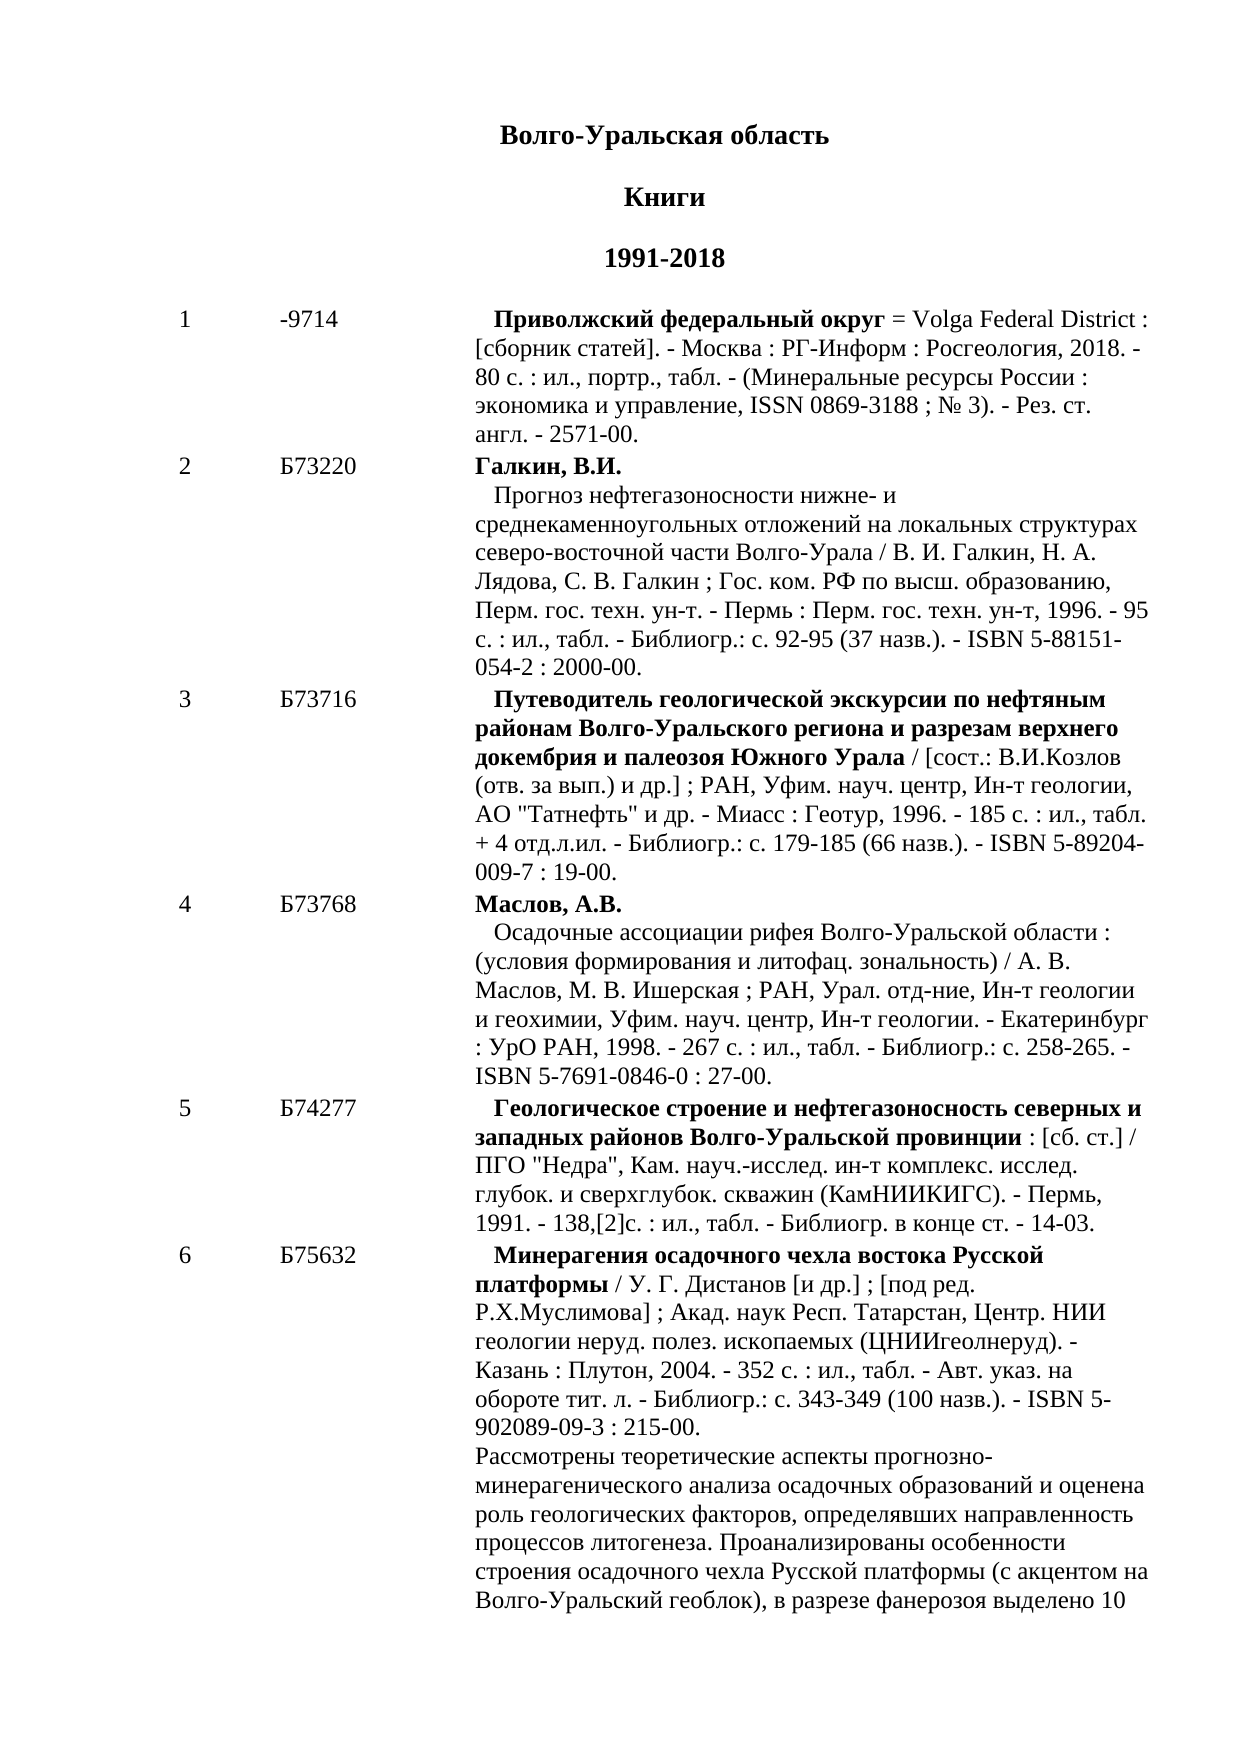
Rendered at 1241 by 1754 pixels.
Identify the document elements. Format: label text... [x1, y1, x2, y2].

table_cell -9714 [278, 303, 473, 450]
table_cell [474, 1239, 1152, 1615]
table_cell Геологическое строение и нефтегазоносность северных и западных районов Волго-Уральской провинции : [сб. ст.] / ПГО "Недра", Кам. науч.-исслед. ин-т комплекс. исслед. глубок. и сверхглубок. скважин (КамНИИКИГС). - Пермь, 1991. - 138,[2]с. : ил., табл. - Библиогр. в конце ст. - 14-03. [474, 1092, 1152, 1238]
table_cell 3 [177, 683, 278, 887]
table_cell Путеводитель геологической экскурсии по нефтяным районам Волго-Уральского региона и разрезам верхнего докембрия и палеозоя Южного Урала / [сост.: В.И.Козлов (отв. за вып.) и др.] ; РАН, Уфим. науч. центр, Ин-т геологии, АО "Татнефть" и др. - Миасс : Геотур, 1996. - 185 с. : ил., табл. + 4 отд.л.ил. - Библиогр.: с. 179-185 (66 назв.). - ISBN 5-89204-009-7 : 19-00. [474, 683, 1152, 887]
table_cell Приволжский федеральный округ = Volga Federal District : [сборник статей]. - Москва : РГ-Информ : Росгеология, 2018. - 80 с. : ил., портр., табл. - (Минеральные ресурсы России : экономика и управление, ISSN 0869-3188 ; № 3). - Рез. ст. англ. - 2571-00. [474, 303, 1152, 450]
table_cell Б75632 [278, 1239, 473, 1615]
table_cell 2 [177, 450, 278, 683]
table_cell Б74277 [278, 1092, 473, 1238]
table_cell 4 [177, 887, 278, 1092]
subtitle Книги [177, 180, 1152, 212]
table_cell Б73768 [278, 887, 473, 1092]
table_cell 1 [177, 303, 278, 450]
table_cell 5 [177, 1092, 278, 1238]
table_cell Маслов, А.В. Осадочные ассоциации рифея Волго-Уральской области : (условия формирования и литофац. зональность) / А. В. Маслов, М. В. Ишерская ; РАН, Урал. отд-ние, Ин-т геологии и геохимии, Уфим. науч. центр, Ин-т геологии. - Екатеринбург : УрО РАН, 1998. - 267 с. : ил., табл. - Библиогр.: с. 258-265. - ISBN 5-7691-0846-0 : 27-00. [474, 887, 1152, 1092]
table_cell 6 [177, 1239, 278, 1615]
table_cell Б73220 [278, 450, 473, 683]
subtitle Волго-Уральская область [177, 118, 1152, 151]
table_cell Галкин, В.И. Прогноз нефтегазоносности нижне- и среднекаменноугольных отложений на локальных структурах северо-восточной части Волго-Урала / В. И. Галкин, Н. А. Лядова, С. В. Галкин ; Гос. ком. РФ по высш. образованию, Перм. гос. техн. ун-т. - Пермь : Перм. гос. техн. ун-т, 1996. - 95 с. : ил., табл. - Библиогр.: с. 92-95 (37 назв.). - ISBN 5-88151-054-2 : 2000-00. [474, 450, 1152, 683]
table_cell Б73716 [278, 683, 473, 887]
subtitle 1991-2018 [177, 241, 1152, 274]
